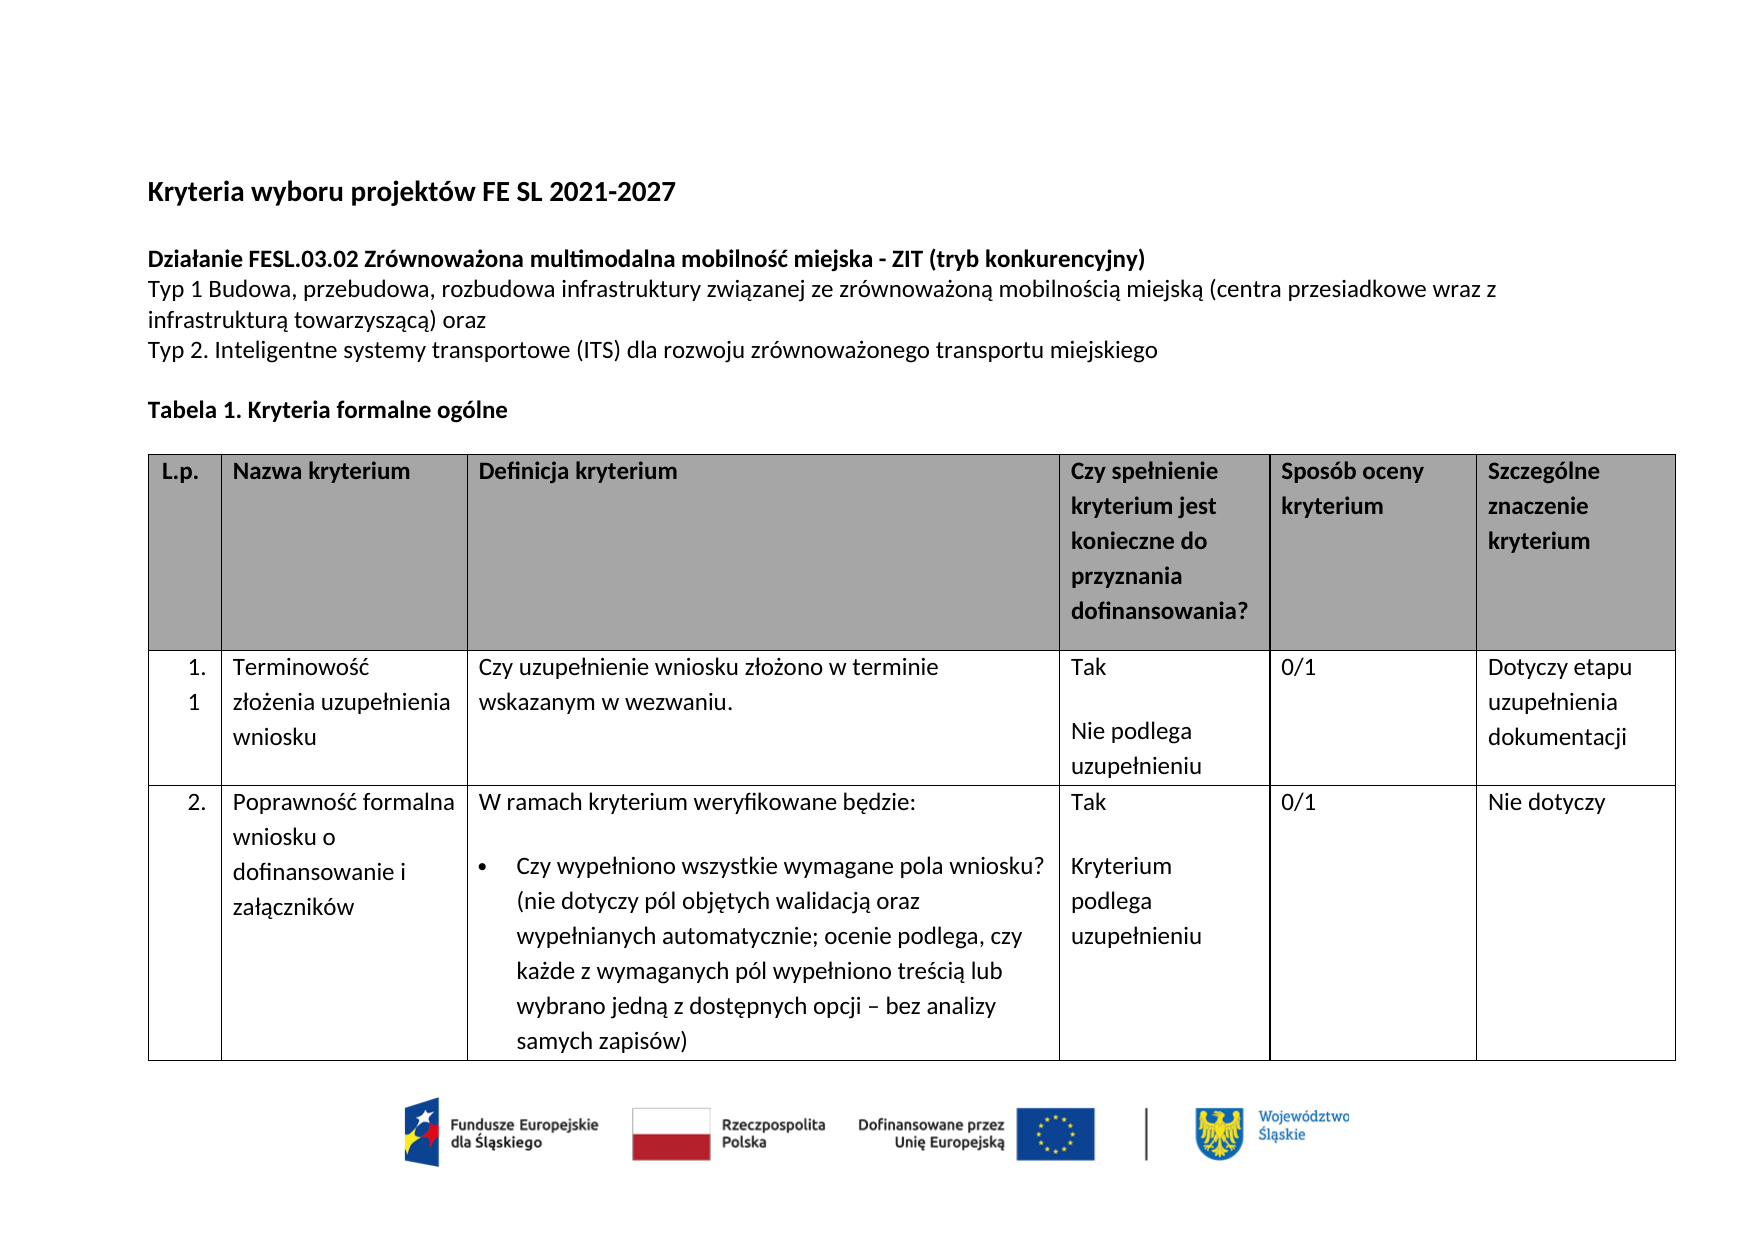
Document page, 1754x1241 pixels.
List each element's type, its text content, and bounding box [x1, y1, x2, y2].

table_header L.p. [149, 455, 221, 650]
table_cell Czy uzupełnienie wniosku złożono w terminie wskazanym w wezwaniu. [468, 651, 1059, 785]
table_header Czy spełnienie kryterium jest konieczne do przyznania dofinansowania? [1060, 455, 1269, 650]
table_cell Terminowość złożenia uzupełnienia wniosku [222, 651, 467, 785]
table_cell 0/1 [1271, 651, 1476, 785]
text Działanie FESL.03.02 Zrównoważona multimodalna mobilność miejska - ZIT (tryb konkurencyjny) Typ 1 Budowa, przebudowa, rozbudowa infrastruktury związanej ze zrównoważoną mobilnością miejską (centra przesiadkowe wraz z infrastrukturą towarzyszącą) oraz Typ 2. Inteligentne systemy transportowe (ITS) dla rozwoju zrównoważonego transportu miejskiego [148, 243, 1595, 365]
table_cell Tak Nie podlega uzupełnieniu [1060, 651, 1269, 785]
table_cell 1 [149, 651, 221, 785]
picture [404, 1097, 1350, 1167]
text Kryteria wyboru projektów FE SL 2021-2027 [148, 173, 1606, 208]
table_header Definicja kryterium [468, 455, 1059, 650]
table_cell Dotyczy etapu uzupełnienia dokumentacji [1477, 651, 1675, 785]
table_cell [149, 786, 221, 1059]
table_cell 0/1 [1271, 786, 1476, 1059]
text Tabela 1. Kryteria formalne ogólne [148, 394, 1606, 424]
table_header Nazwa kryterium [222, 455, 467, 650]
table_cell Nie dotyczy [1477, 786, 1675, 1059]
table_header Szczególne znaczenie kryterium [1477, 455, 1675, 650]
table_header Sposób oceny kryterium [1271, 455, 1476, 650]
table_cell Poprawność formalna wniosku o dofinansowanie i załączników [222, 786, 467, 1059]
table_cell Tak Kryterium podlega uzupełnieniu [1060, 786, 1269, 1059]
